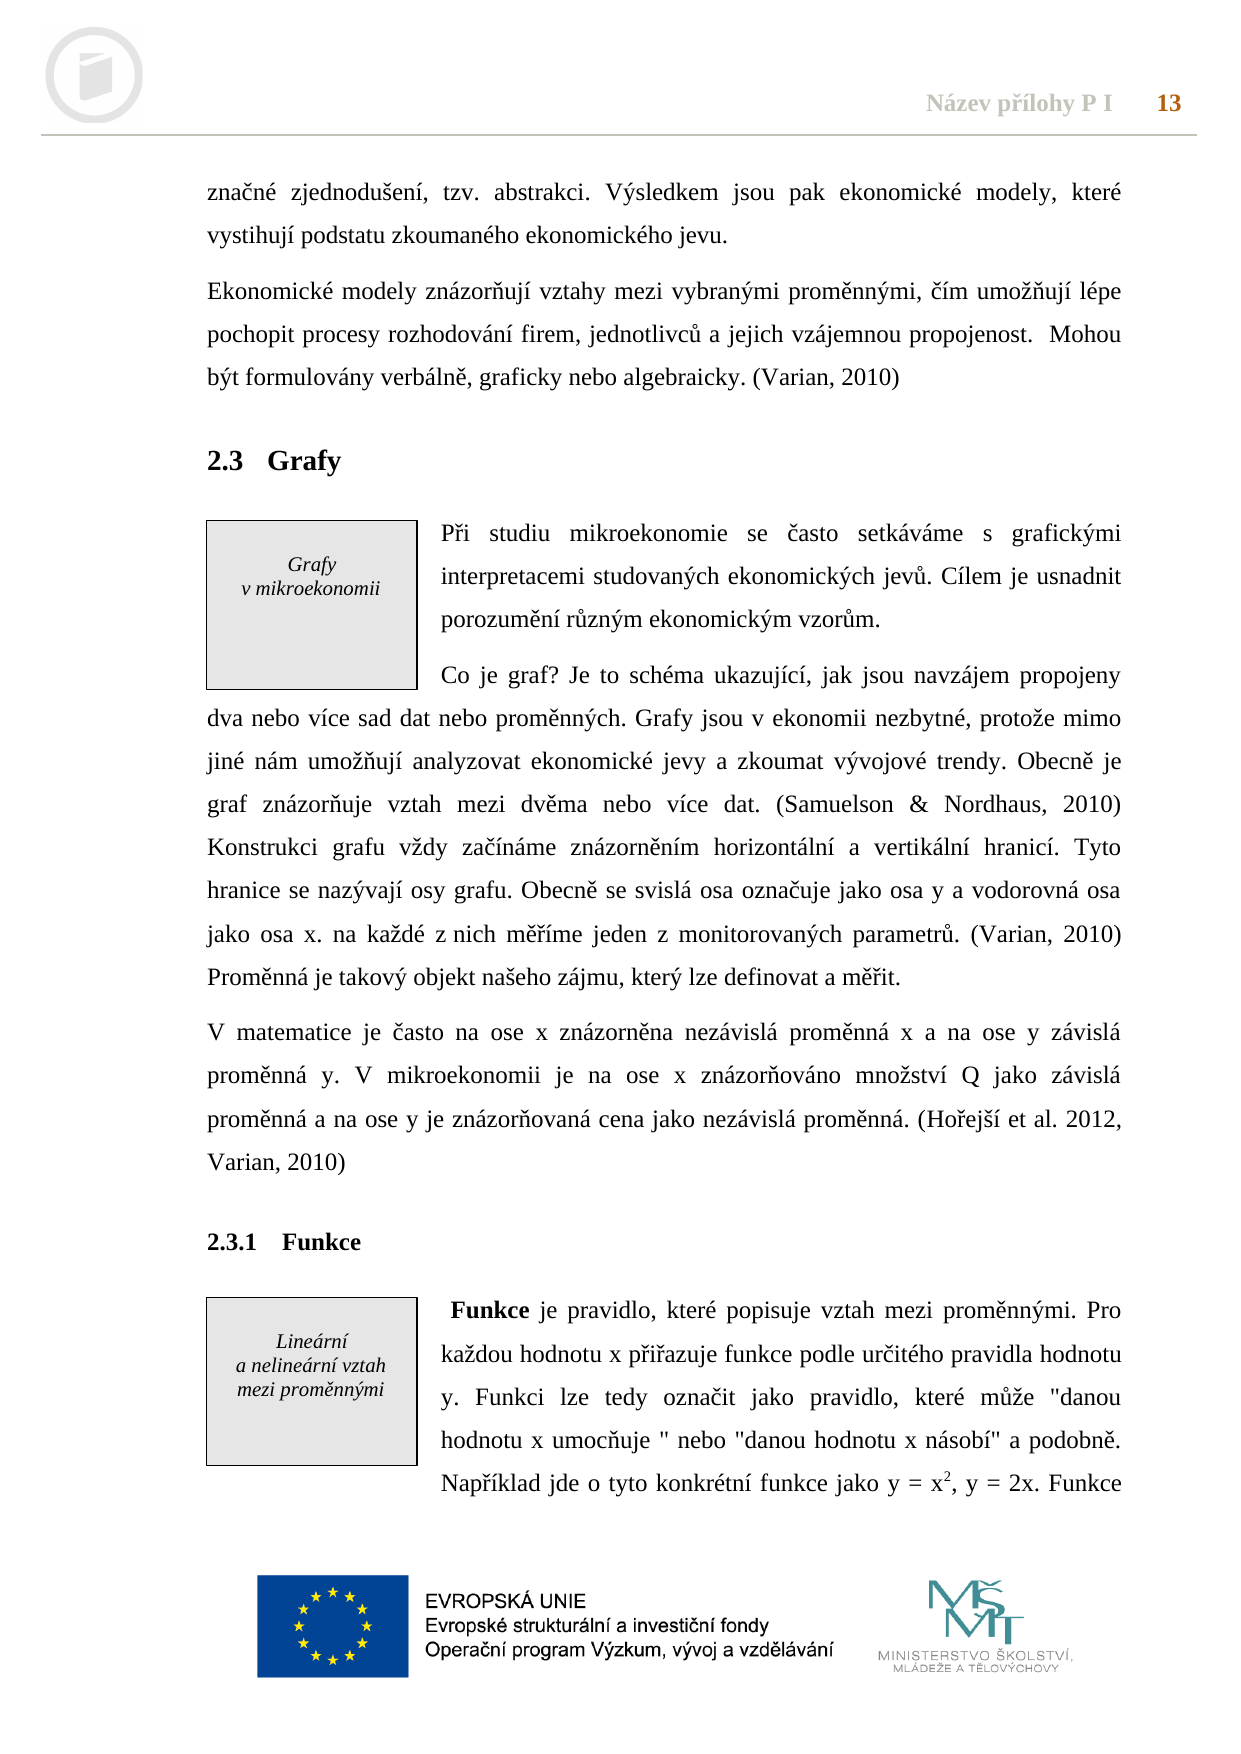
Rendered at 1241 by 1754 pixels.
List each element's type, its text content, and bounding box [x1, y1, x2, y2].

text V matematice je často na ose x znázorněna nezávislá proměnná x a na ose y závislá proměnná y. V mikroekonomii je na ose x znázorňováno množství Q jako závislá proměnná a na ose y je znázorňovaná cena jako nezávislá proměnná. (Hořejší et al. 2012, Varian, 2010) [207, 1017, 1122, 1176]
subtitle Grafy [207, 443, 1122, 476]
text Ekonomické modely znázorňují vztahy mezi vybranými proměnnými, čím umožňují lépe pochopit procesy rozhodování firem, jednotlivců a jejich vzájemnou propojenost. Mohou být formulovány verbálně, graficky nebo algebraicky. (Varian, 2010) [207, 276, 1122, 391]
text Co je graf? Je to schéma ukazující, jak jsou navzájem propojeny dva nebo více sad dat nebo proměnných. Grafy jsou v ekonomii nezbytné, protože mimo jiné nám umožňují analyzovat ekonomické jevy a zkoumat vývojové trendy. Obecně je graf znázorňuje vztah mezi dvěma nebo více dat. (Samuelson & Nordhaus, 2010) Konstrukci grafu vždy začínáme znázorněním horizontální a vertikální hranicí. Tyto hranice se nazývají osy grafu. Obecně se svislá osa označuje jako osa y a vodorovná osa jako osa x. na každé z nich měříme jeden z monitorovaných parametrů. (Varian, 2010) Proměnná je takový objekt našeho zájmu, který lze definovat a měřit. [207, 660, 1122, 991]
text Při studiu mikroekonomie se často setkáváme s grafickými interpretacemi studovaných ekonomických jevů. Cílem je usnadnit porozumění různým ekonomickým vzorům. [207, 518, 1122, 633]
subtitle Funkce [207, 1227, 1122, 1256]
picture [206, 1524, 1123, 1728]
